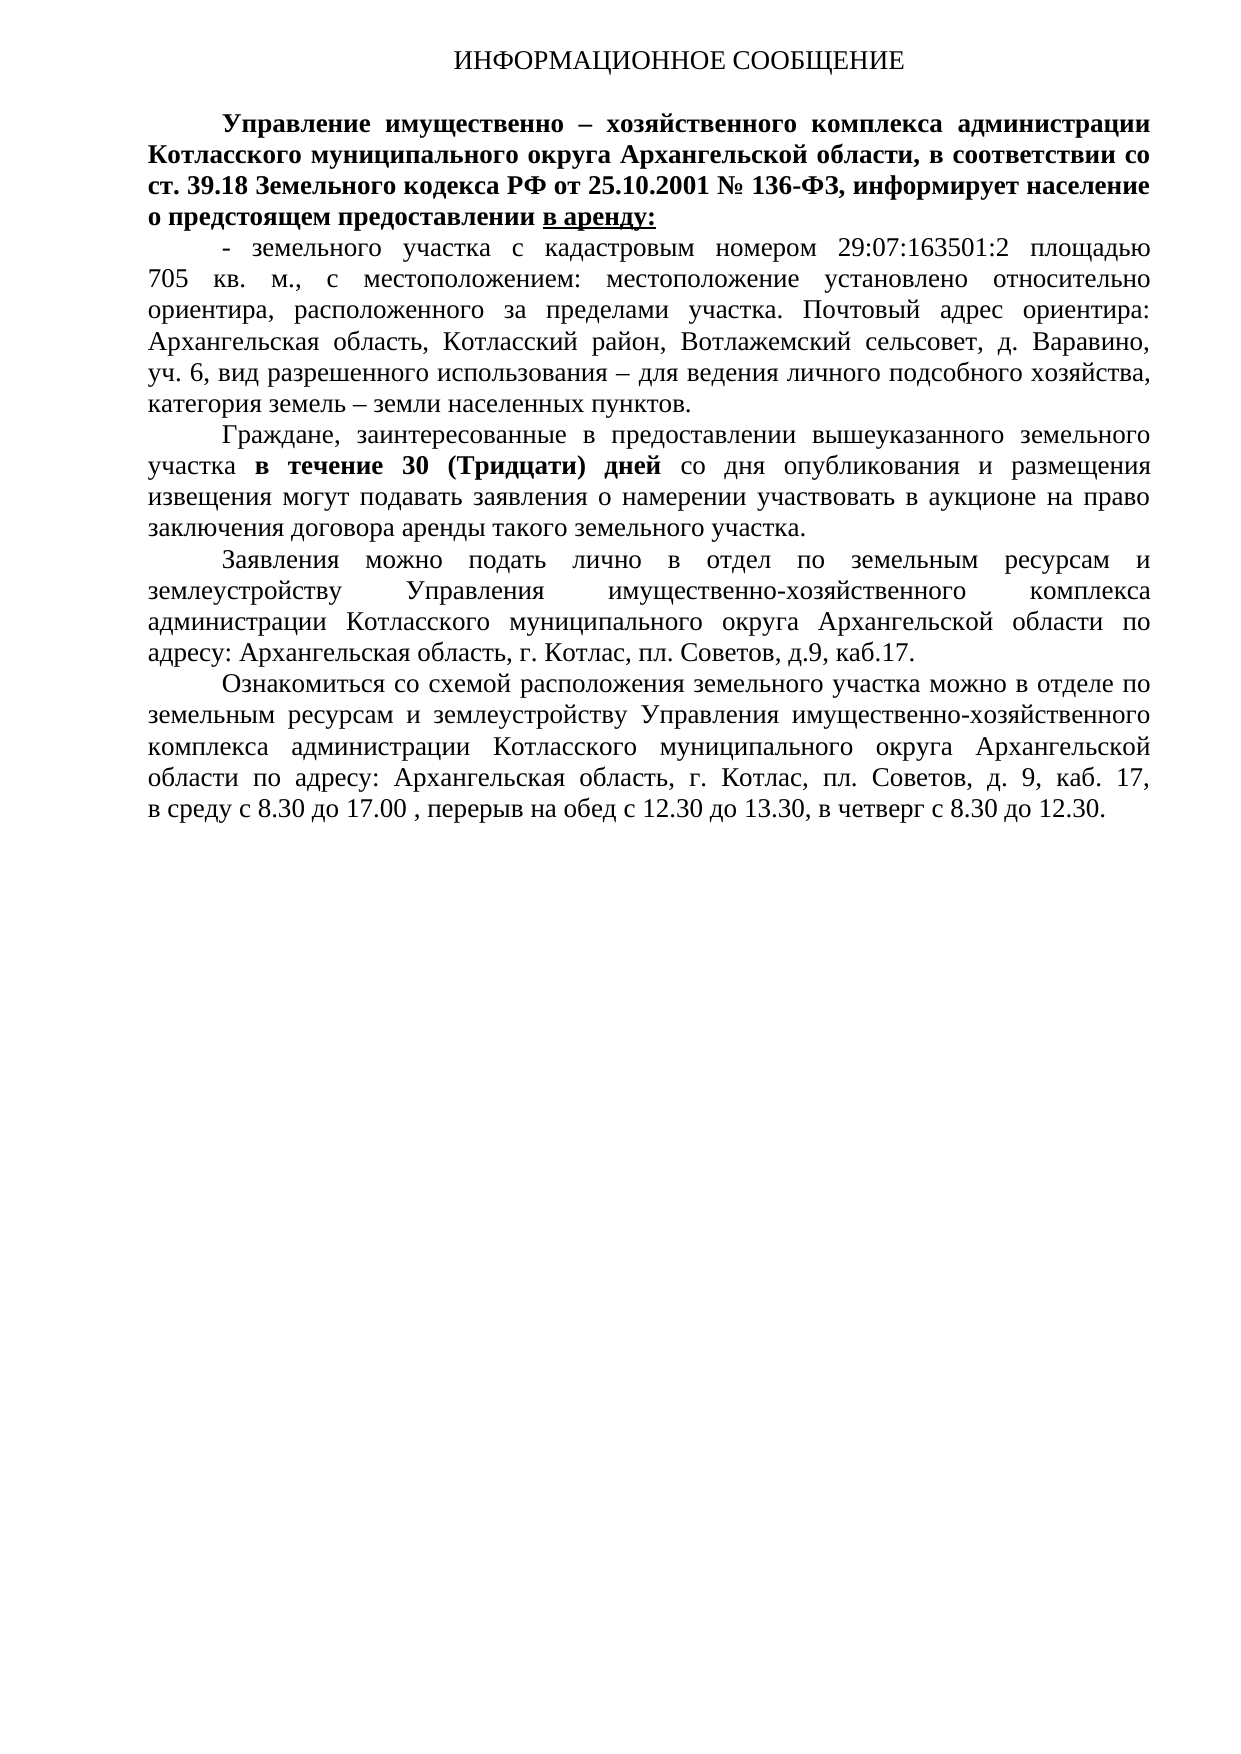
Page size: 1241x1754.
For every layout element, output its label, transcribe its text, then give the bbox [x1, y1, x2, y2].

text Заявления можно подать лично в отдел по земельным ресурсам и землеустройству Управления имущественно-хозяйственного комплекса администрации Котласского муниципального округа Архангельской области по адресу: Архангельская область, г. Котлас, пл. Советов, д.9, каб.17. [148, 543, 1152, 667]
text ИНФОРМАЦИОННОЕ СООБЩЕНИЕ [148, 44, 1152, 76]
text - земельного участка с кадастровым номером 29:07:163501:2 площадью 705 кв. м., с местоположением: местоположение установлено относительно ориентира, расположенного за пределами участка. Почтовый адрес ориентира: Архангельская область, Котласский район, Вотлажемский сельсовет, д. Варавино, уч. 6, вид разрешенного использования – для ведения личного подсобного хозяйства, категория земель – земли населенных пунктов. [148, 231, 1152, 418]
text Управление имущественно – хозяйственного комплекса администрации Котласского муниципального округа Архангельской области, в соответствии со ст. 39.18 Земельного кодекса РФ от 25.10.2001 № 136-ФЗ, информирует население о предстоящем предоставлении в аренду: [148, 107, 1152, 231]
text Граждане, заинтересованные в предоставлении вышеуказанного земельного участка в течение 30 (Тридцати) дней со дня опубликования и размещения извещения могут подавать заявления о намерении участвовать в аукционе на право заключения договора аренды такого земельного участка. [148, 418, 1152, 543]
text Ознакомиться со схемой расположения земельного участка можно в отделе по земельным ресурсам и землеустройству Управления имущественно-хозяйственного комплекса администрации Котласского муниципального округа Архангельской области по адресу: Архангельская область, г. Котлас, пл. Советов, д. 9, каб. 17, в среду с 8.30 до 17.00 , перерыв на обед с 12.30 до 13.30, в четверг с 8.30 до 12.30. [148, 667, 1152, 823]
